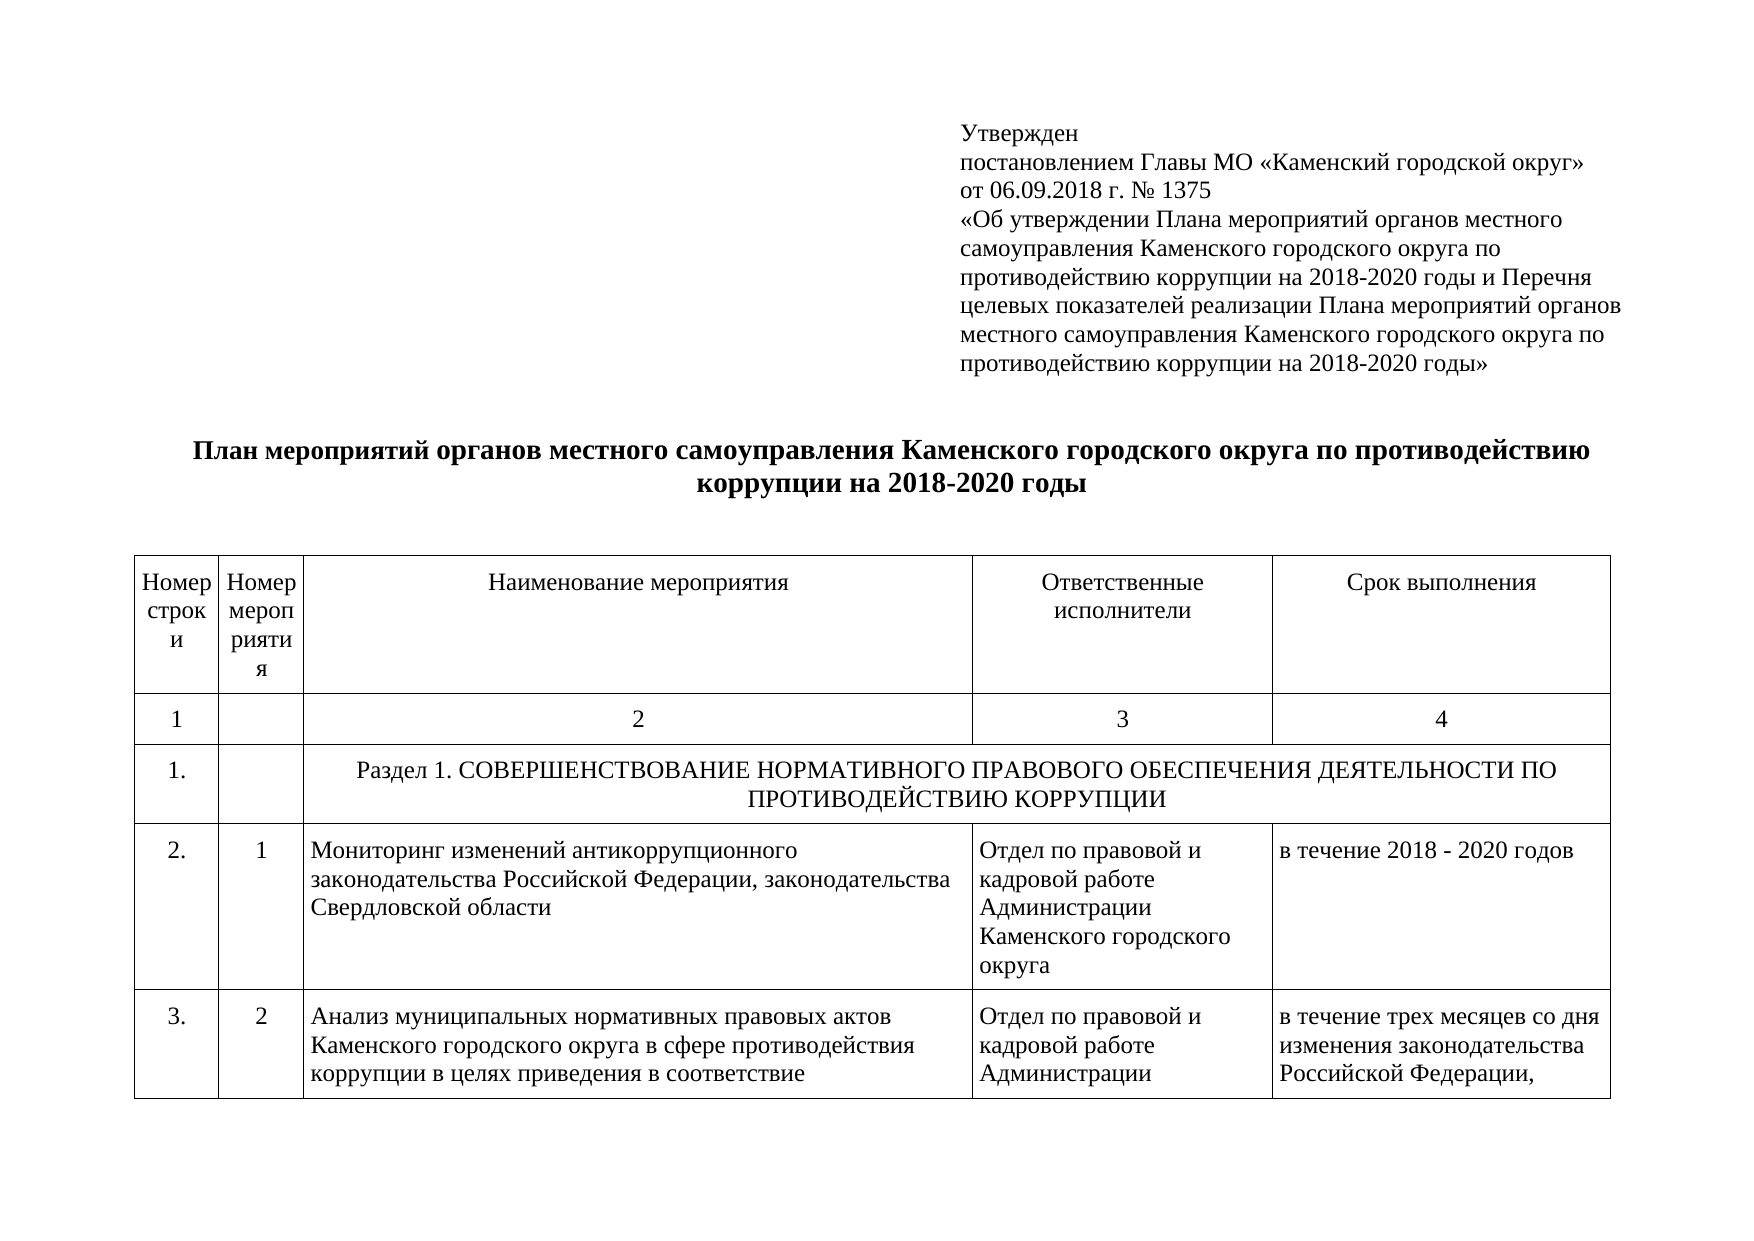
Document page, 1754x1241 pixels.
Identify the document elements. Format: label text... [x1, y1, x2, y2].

table_cell 4 [1273, 694, 1610, 743]
table_header Номер мероприятия [219, 556, 303, 692]
table_header Срок выполнения [1273, 556, 1610, 692]
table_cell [304, 990, 972, 1098]
table_header Ответственные исполнители [973, 556, 1272, 692]
table_cell 3 [973, 694, 1272, 743]
table_cell 2 [304, 694, 972, 743]
text Утвержден [960, 118, 1636, 147]
table_cell [219, 694, 303, 743]
table_cell 1 [219, 824, 303, 989]
text План мероприятий органов местного самоуправления Каменского городского округа по противодействию коррупции на 2018-2020 годы [148, 432, 1636, 499]
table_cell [973, 990, 1272, 1098]
table_cell в течение 2018 - 2020 годов [1273, 824, 1610, 989]
table_cell Мониторинг изменений антикоррупционного законодательства Российской Федерации, законодательства Свердловской области [304, 824, 972, 989]
table_cell 1. [135, 745, 218, 823]
table_cell 3. [135, 990, 218, 1098]
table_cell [1273, 990, 1610, 1098]
table_cell 2. [135, 824, 218, 989]
table_header Наименование мероприятия [304, 556, 972, 692]
table_header Номер строки [135, 556, 218, 692]
text «Об утверждении Плана мероприятий органов местного самоуправления Каменского городского округа по противодействию коррупции на 2018-2020 годы и Перечня целевых показателей реализации Плана мероприятий органов местного самоуправления Каменского городского округа по противодействию коррупции на 2018-2020 годы» [960, 204, 1636, 377]
table_cell Раздел 1. СОВЕРШЕНСТВОВАНИЕ НОРМАТИВНОГО ПРАВОВОГО ОБЕСПЕЧЕНИЯ ДЕЯТЕЛЬНОСТИ ПО ПРОТИВОДЕЙСТВИЮ КОРРУПЦИИ [304, 745, 1610, 823]
table_cell 1 [135, 694, 218, 743]
table_cell 2 [219, 990, 303, 1098]
text от 06.09.2018 г. № 1375 [960, 176, 1636, 204]
table_cell Отдел по правовой и кадровой работе Администрации Каменского городского округа [973, 824, 1272, 989]
table_cell [219, 745, 303, 823]
text постановлением Главы МО «Каменский городской округ» [960, 147, 1636, 176]
